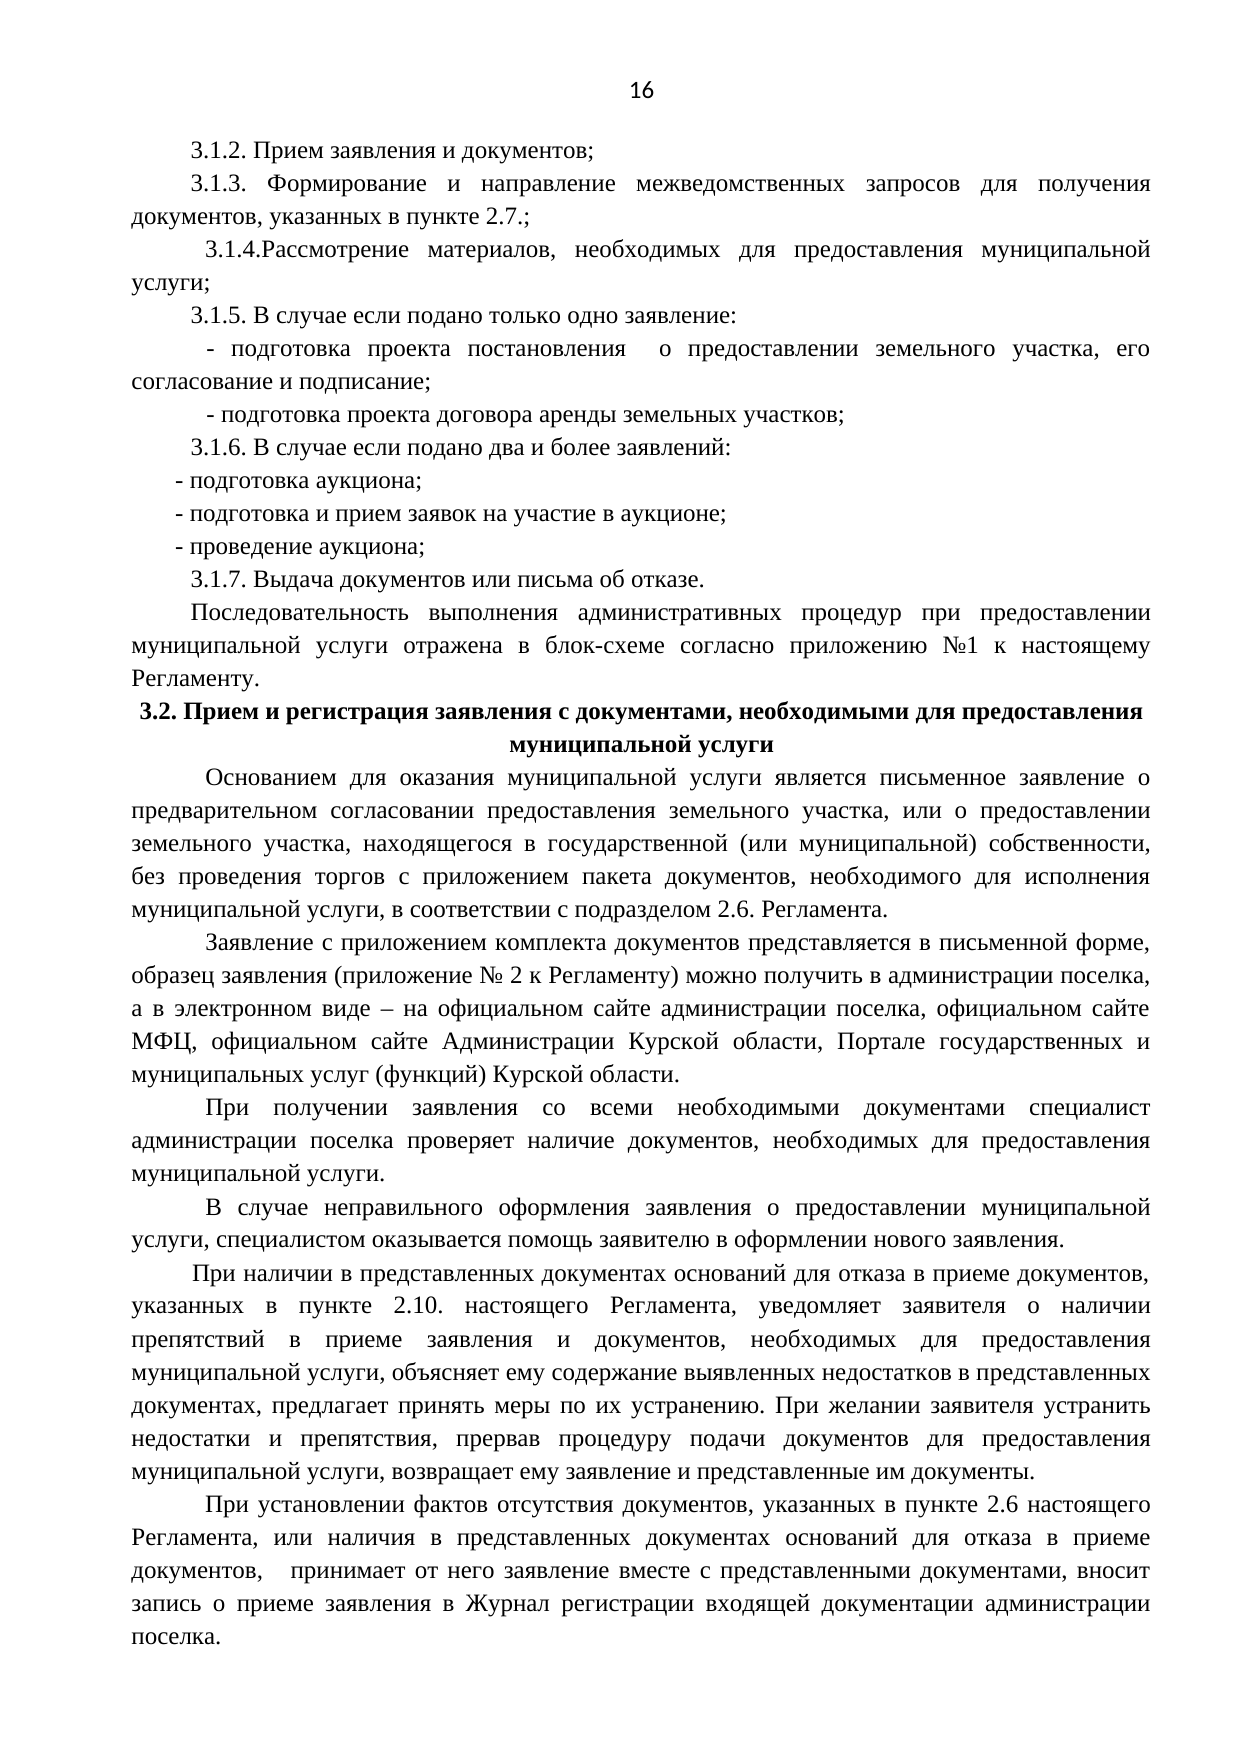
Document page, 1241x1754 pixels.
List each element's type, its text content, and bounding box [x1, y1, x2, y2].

text - подготовка и прием заявок на участие в аукционе; [131, 498, 1152, 527]
text Последовательность выполнения административных процедур при предоставлении муниципальной услуги отражена в блок-схеме согласно приложению №1 к настоящему Регламенту. [131, 597, 1152, 692]
text При получении заявления со всеми необходимыми документами специалист администрации поселка проверяет наличие документов, необходимых для предоставления муниципальной услуги. [131, 1092, 1152, 1187]
text - подготовка проекта договора аренды земельных участков; [131, 399, 1152, 428]
text 3.1.3. Формирование и направление межведомственных запросов для получения документов, указанных в пункте 2.7.; [131, 168, 1152, 230]
text Заявление с приложением комплекта документов представляется в письменной форме, образец заявления (приложение № 2 к Регламенту) можно получить в администрации поселка, а в электронном виде – на официальном сайте администрации поселка, официальном сайте МФЦ, официальном сайте Администрации Курской области, Портале государственных и муниципальных услуг (функций) Курской области. [131, 927, 1152, 1088]
text Основанием для оказания муниципальной услуги является письменное заявление о предварительном согласовании предоставления земельного участка, или о предоставлении земельного участка, находящегося в государственной (или муниципальной) собственности, без проведения торгов с приложением пакета документов, необходимого для исполнения муниципальной услуги, в соответствии с подразделом 2.6. Регламента. [131, 762, 1152, 923]
text 3.2. Прием и регистрация заявления с документами, необходимыми для предоставления муниципальной услуги [131, 696, 1152, 758]
text - проведение аукциона; [131, 531, 1152, 560]
text 3.1.4.Рассмотрение материалов, необходимых для предоставления муниципальной услуги; [131, 234, 1152, 296]
text 3.1.5. В случае если подано только одно заявление: [131, 300, 1152, 329]
text - подготовка проекта постановления о предоставлении земельного участка, его согласование и подписание; [131, 333, 1152, 395]
text 3.1.6. В случае если подано два и более заявлений: [131, 432, 1152, 461]
text 3.1.2. Прием заявления и документов; [131, 135, 1152, 164]
text В случае неправильного оформления заявления о предоставлении муниципальной услуги, специалистом оказывается помощь заявителю в оформлении нового заявления. [131, 1192, 1152, 1253]
text - подготовка аукциона; [131, 465, 1152, 494]
text При установлении фактов отсутствия документов, указанных в пункте 2.6 настоящего Регламента, или наличия в представленных документах оснований для отказа в приеме документов, принимает от него заявление вместе с представленными документами, вносит запись о приеме заявления в Журнал регистрации входящей документации администрации поселка. [131, 1489, 1152, 1649]
text 3.1.7. Выдача документов или письма об отказе. [131, 564, 1152, 593]
text При наличии в представленных документах оснований для отказа в приеме документов, указанных в пункте 2.10. настоящего Регламента, уведомляет заявителя о наличии препятствий в приеме заявления и документов, необходимых для предоставления муниципальной услуги, объясняет ему содержание выявленных недостатков в представленных документах, предлагает принять меры по их устранению. При желании заявителя устранить недостатки и препятствия, прервав процедуру подачи документов для предоставления муниципальной услуги, возвращает ему заявление и представленные им документы. [131, 1258, 1152, 1484]
